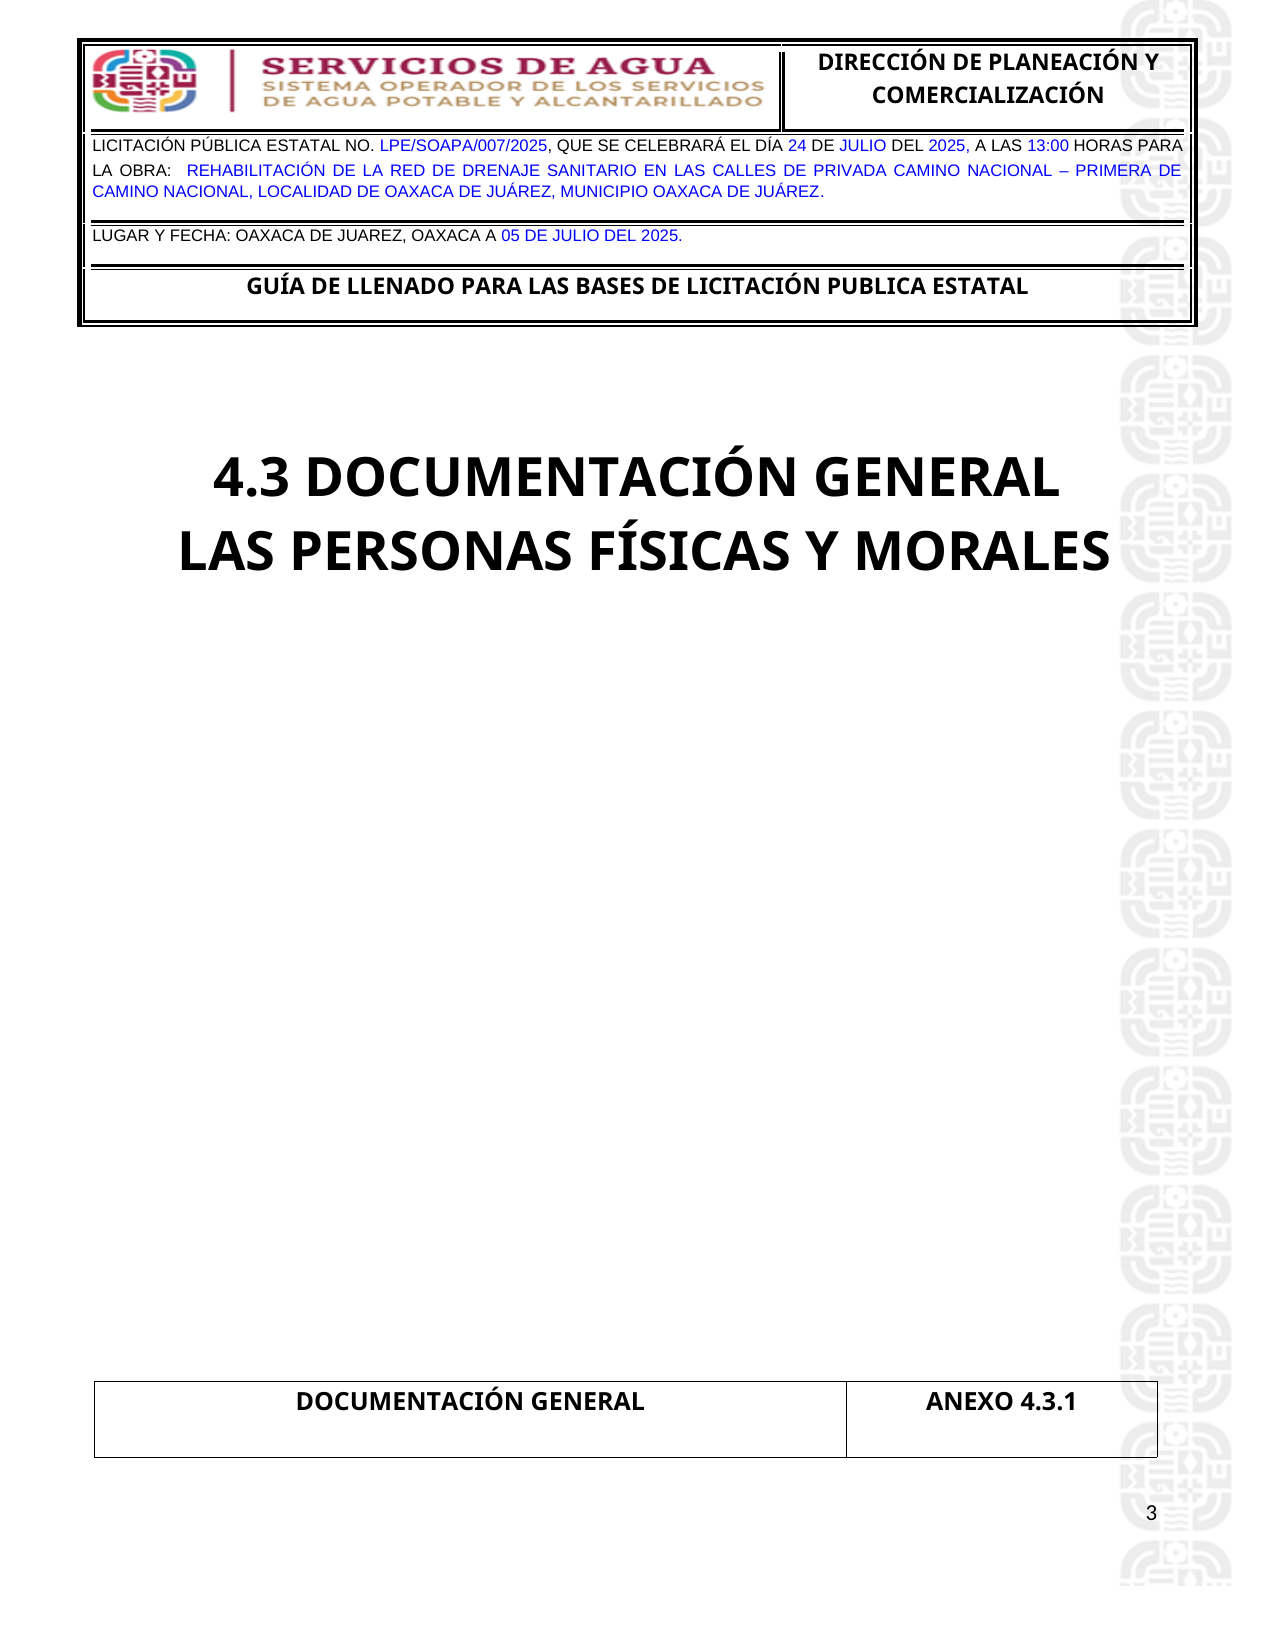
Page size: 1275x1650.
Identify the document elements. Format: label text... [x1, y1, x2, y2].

text LAS PERSONAS FÍSICAS Y MORALES [118, 513, 1157, 586]
picture [1106, 56, 1114, 67]
table_header ANEXO 4.3.1 [847, 1382, 1157, 1457]
text 4.3 DOCUMENTACIÓN GENERAL [118, 411, 1157, 513]
picture [1105, 0, 1235, 1586]
table_header DOCUMENTACIÓN GENERAL [95, 1382, 846, 1457]
picture [1105, 42, 1194, 325]
picture [88, 46, 773, 123]
